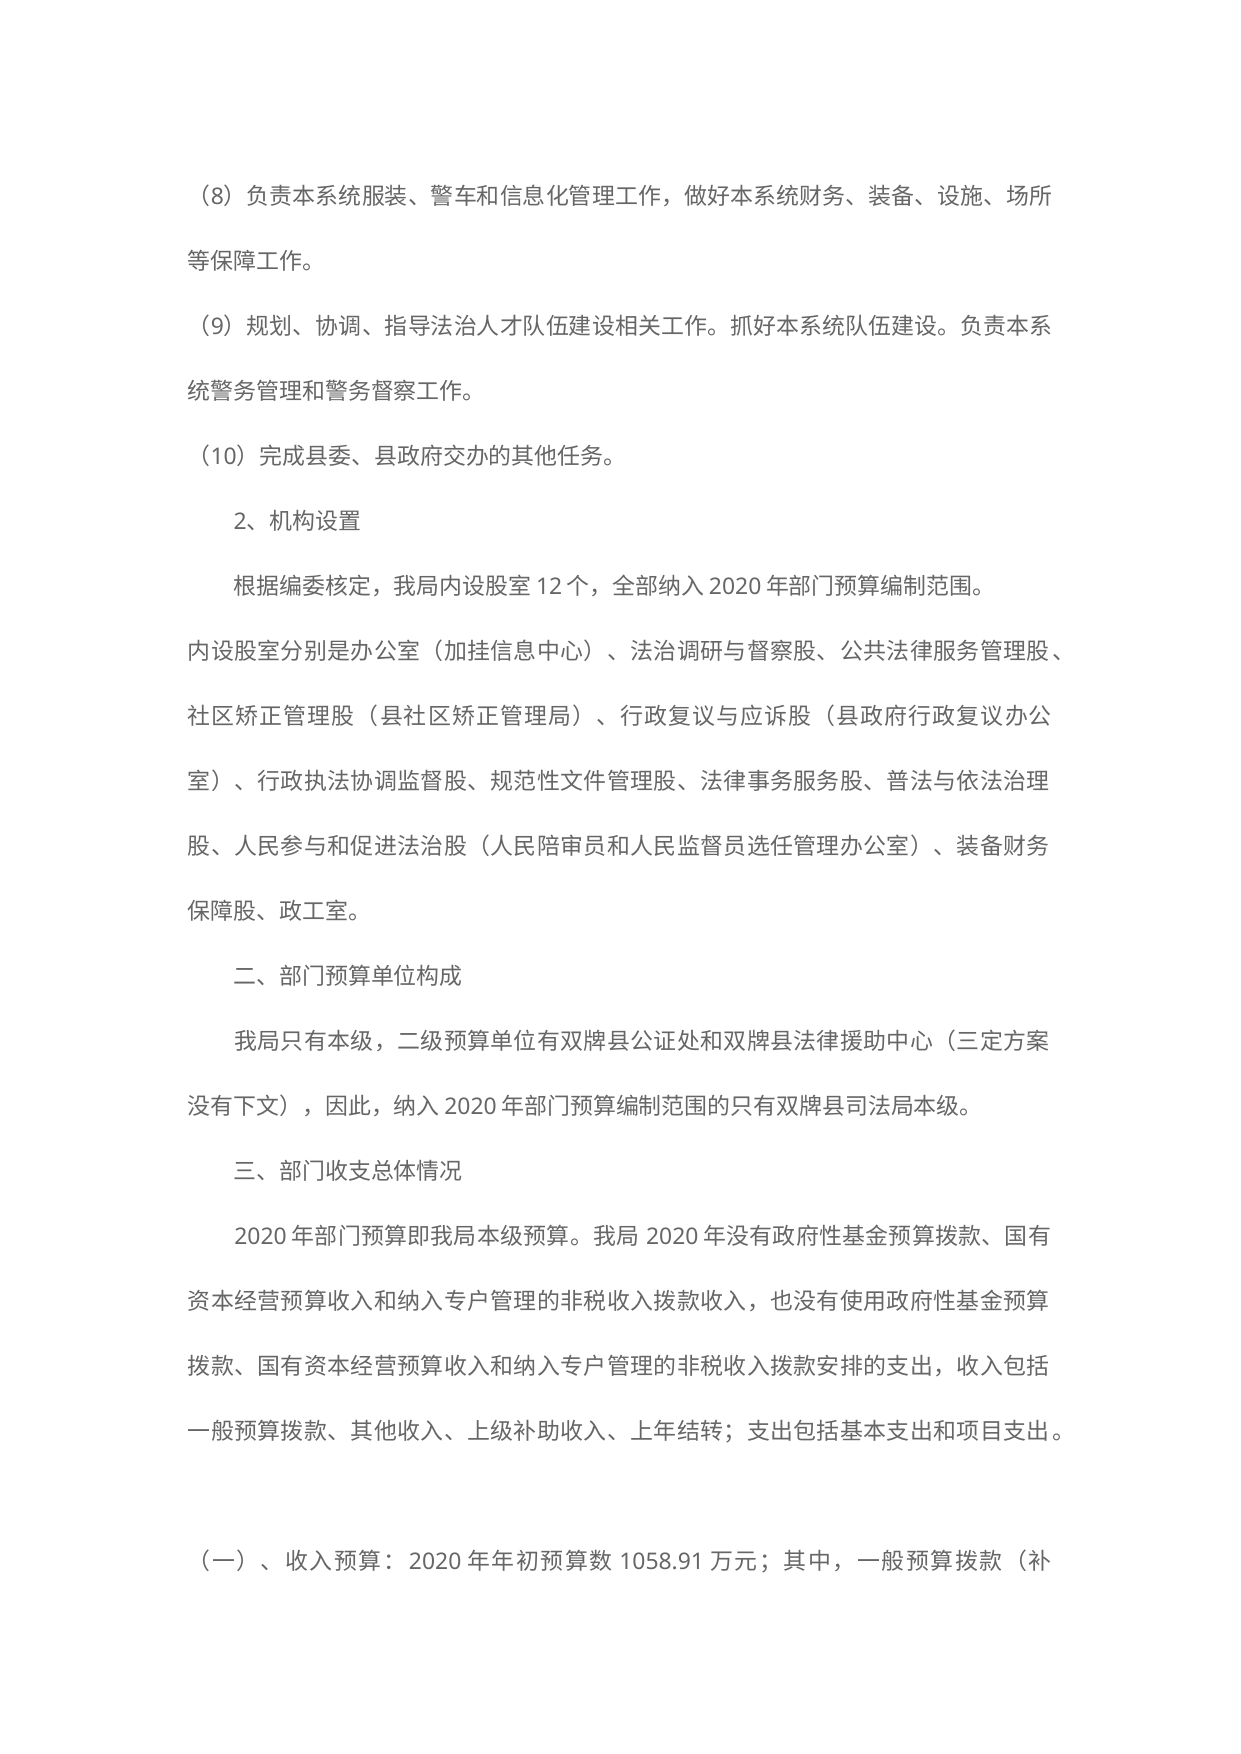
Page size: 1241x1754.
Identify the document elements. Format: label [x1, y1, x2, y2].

text [187, 162, 1053, 1592]
